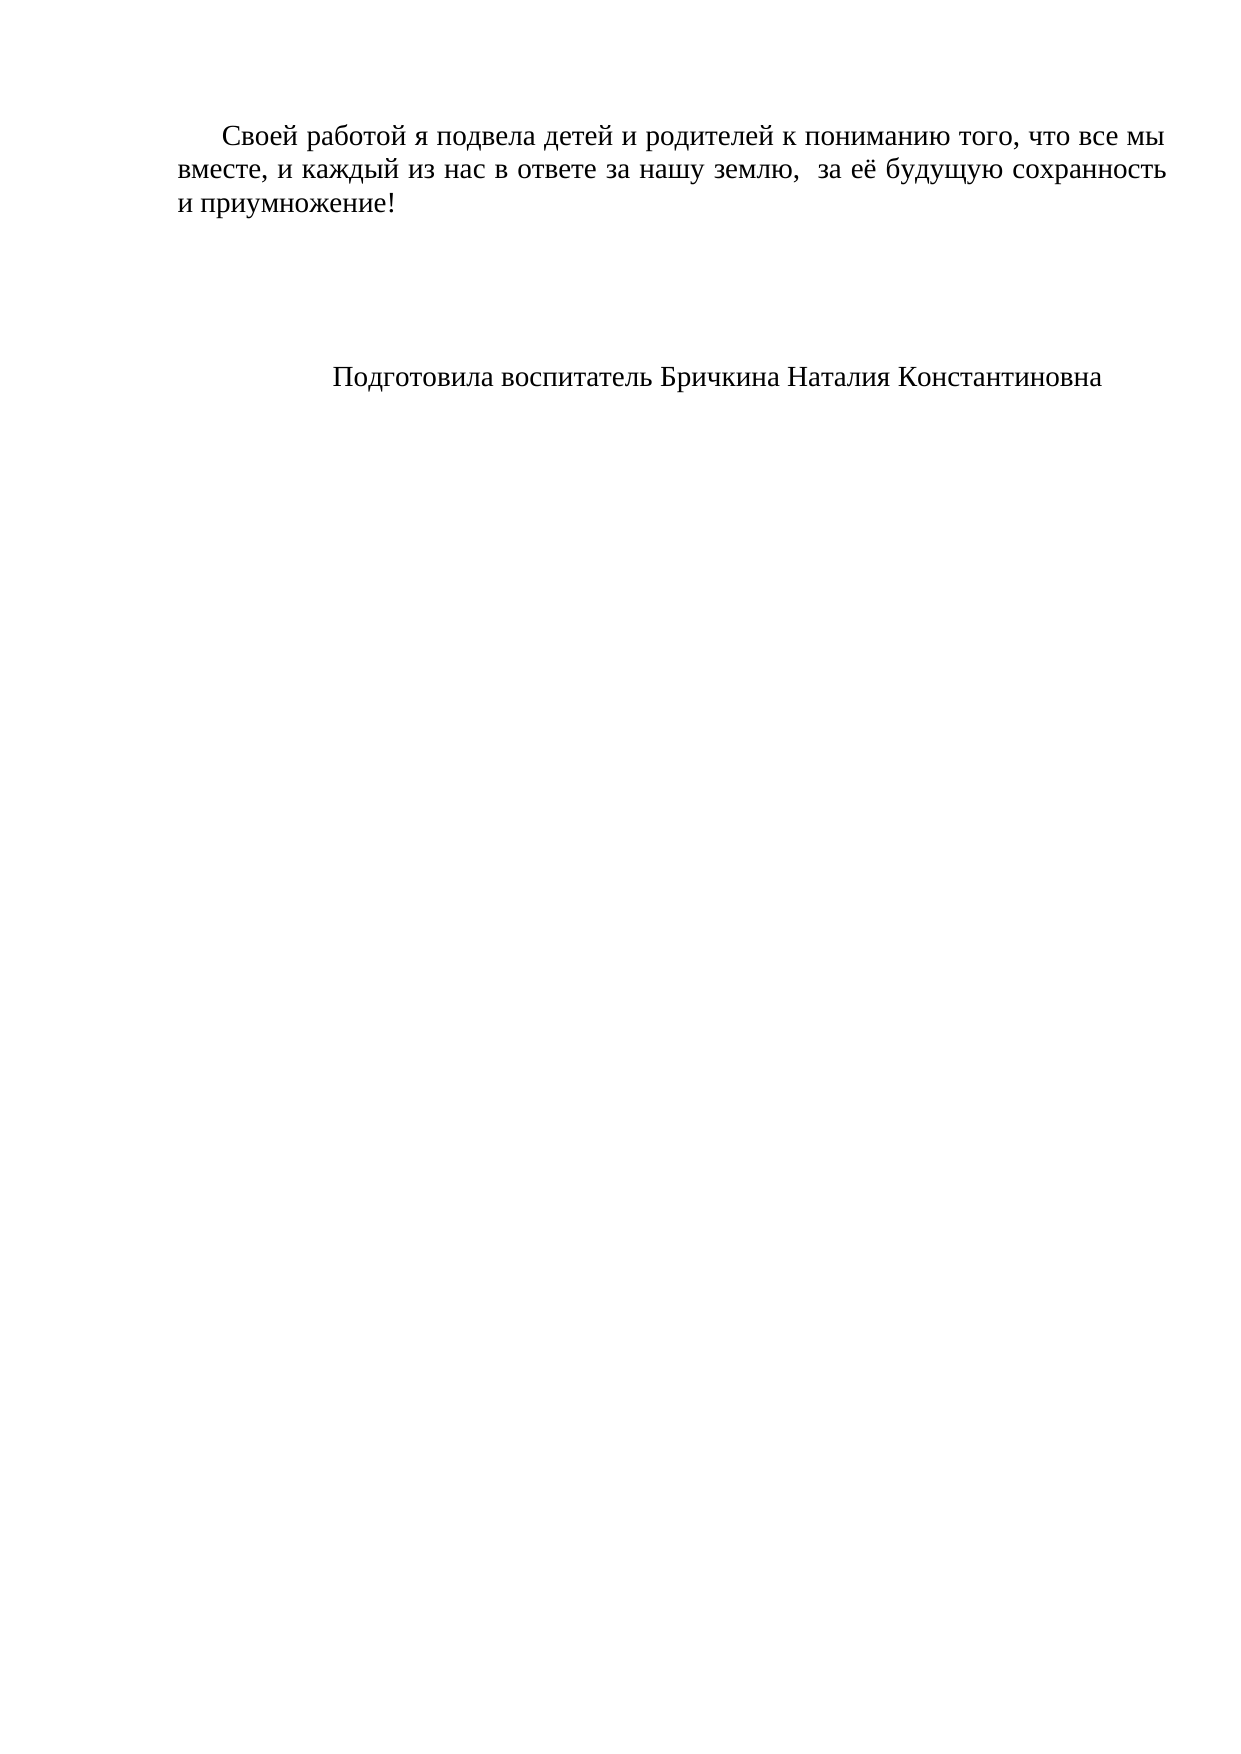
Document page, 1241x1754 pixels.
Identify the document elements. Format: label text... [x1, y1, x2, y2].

text Подготовила воспитатель Бричкина Наталия Константиновна [177, 359, 1152, 393]
text Своей работой я подвела детей и родителей к пониманию того, что все мы вместе, и каждый из нас в ответе за нашу землю, за её будущую сохранность и приумножение! [177, 118, 1167, 219]
